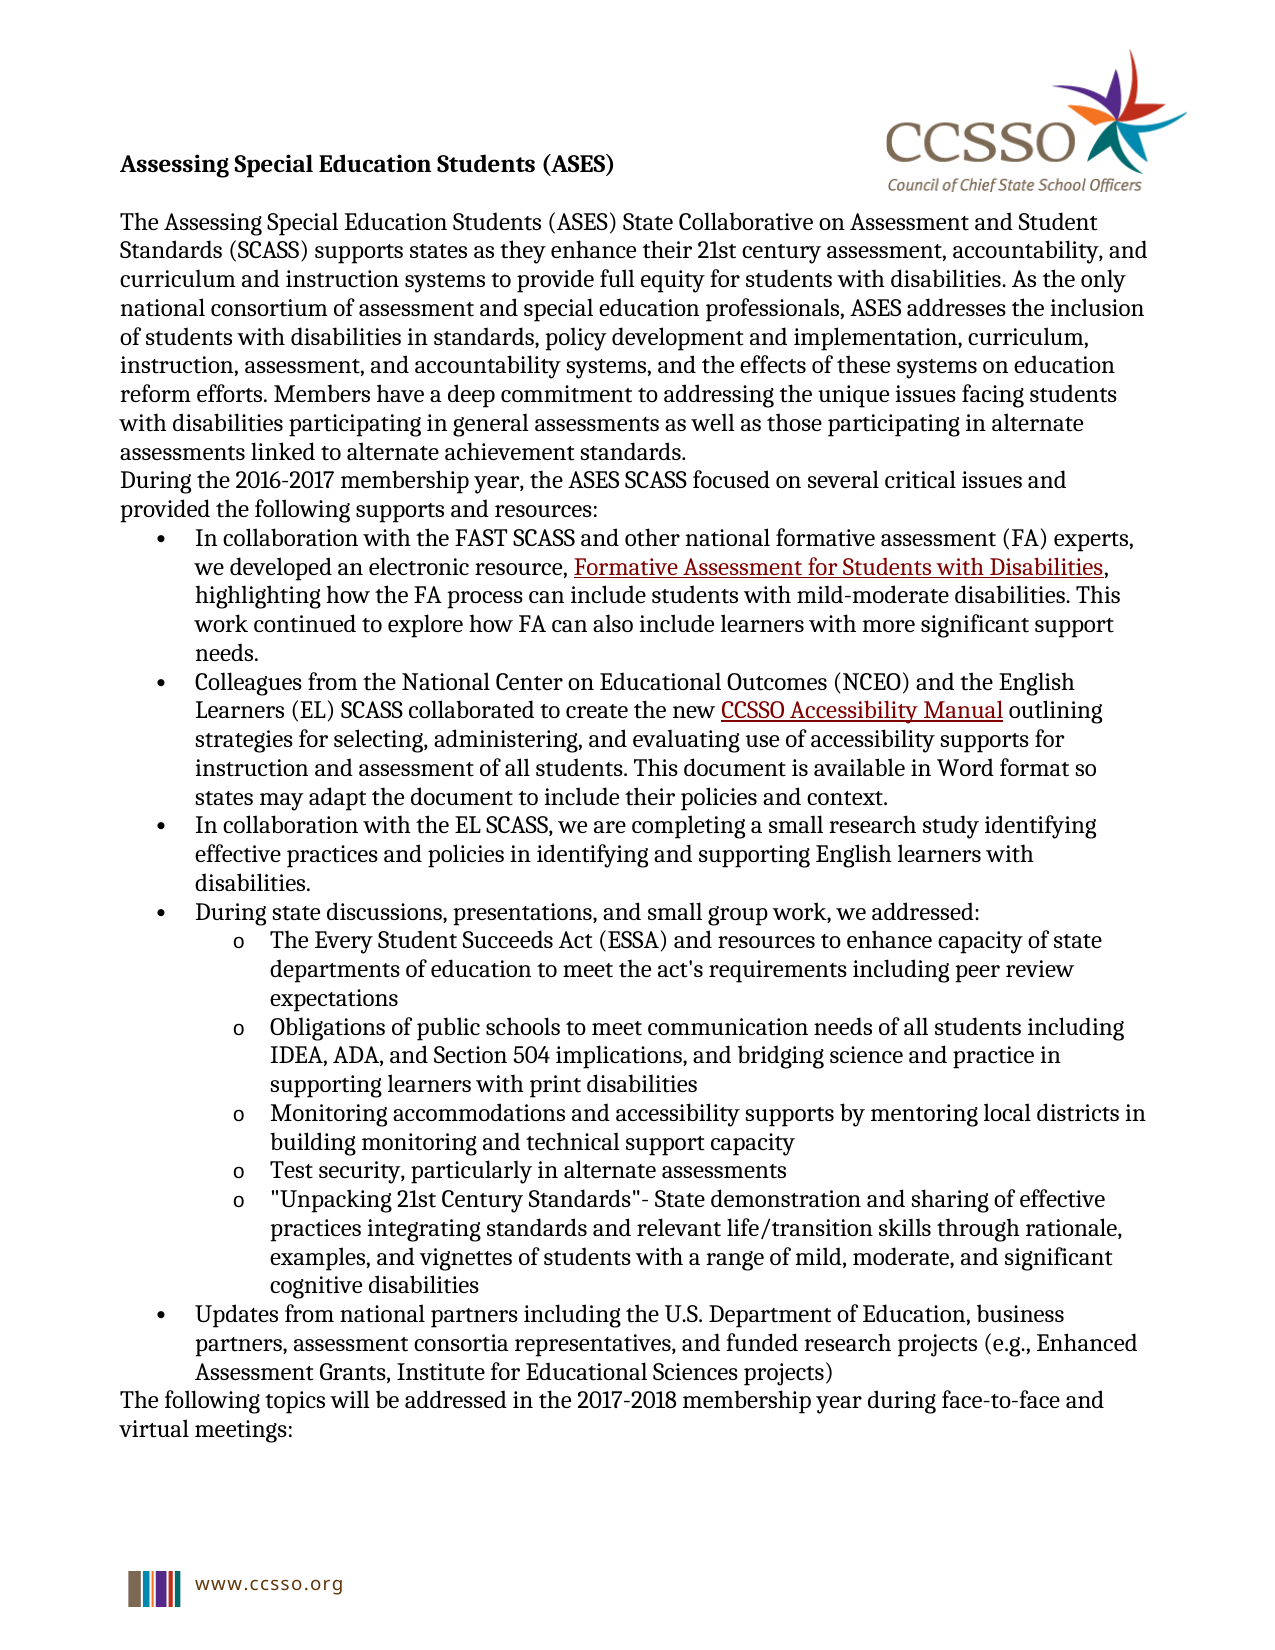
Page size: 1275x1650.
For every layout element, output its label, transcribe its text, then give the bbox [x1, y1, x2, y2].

picture [150, 1571, 181, 1607]
text Assessing Special Education Students (ASES) [120, 150, 886, 179]
list Obligations of public schools to meet communication needs of all students including IDEA, ADA, and Section 504 implications, and bridging science and practice in supporting learners with print disabilities [232, 1012, 1155, 1099]
list Colleagues from the National Center on Educational Outcomes (NCEO) and the English Learners (EL) SCASS collaborated to create the new CCSSO Accessibility Manual outlining strategies for selecting, administering, and evaluating use of accessibility supports for instruction and assessment of all students. This document is available in Word format so states may adapt the document to include their policies and context. [157, 667, 1155, 811]
list In collaboration with the FAST SCASS and other national formative assessment (FA) experts, we developed an electronic resource, Formative Assessment for Students with Disabilities, highlighting how the FA process can include students with mild-moderate disabilities. This work continued to explore how FA can also include learners with more significant support needs. [157, 524, 1155, 667]
text The Assessing Special Education Students (ASES) State Collaborative on Assessment and Student Standards (SCASS) supports states as they enhance their 21st century assessment, accountability, and curriculum and instruction systems to provide full equity for students with disabilities. As the only national consortium of assessment and special education professionals, ASES addresses the inclusion of students with disabilities in standards, policy development and implementation, curriculum, instruction, assessment, and accountability systems, and the effects of these systems on education reform efforts. Members have a deep commitment to addressing the unique issues facing students with disabilities participating in general assessments as well as those participating in alternate assessments linked to alternate achievement standards. [120, 207, 1155, 466]
text During the 2016-2017 membership year, the ASES SCASS focused on several critical issues and provided the following supports and resources: [120, 466, 1155, 524]
list During state discussions, presentations, and small group work, we addressed: [157, 897, 1155, 926]
list Test security, particularly in alternate assessments [232, 1156, 1155, 1185]
picture [128, 1571, 142, 1607]
picture [886, 49, 1186, 191]
list "Unpacking 21st Century Standards"- State demonstration and sharing of effective practices integrating standards and relevant life/transition skills through rationale, examples, and vignettes of students with a range of mild, moderate, and significant cognitive disabilities [232, 1185, 1155, 1300]
list The Every Student Succeeds Act (ESSA) and resources to enhance capacity of state departments of education to meet the act's requirements including peer review expectations [232, 926, 1155, 1012]
list Monitoring accommodations and accessibility supports by mentoring local districts in building monitoring and technical support capacity [232, 1099, 1155, 1156]
text The following topics will be addressed in the 2017-2018 membership year during face-to-face and virtual meetings: [120, 1386, 1155, 1444]
list In collaboration with the EL SCASS, we are completing a small research study identifying effective practices and policies in identifying and supporting English learners with disabilities. [157, 811, 1155, 897]
